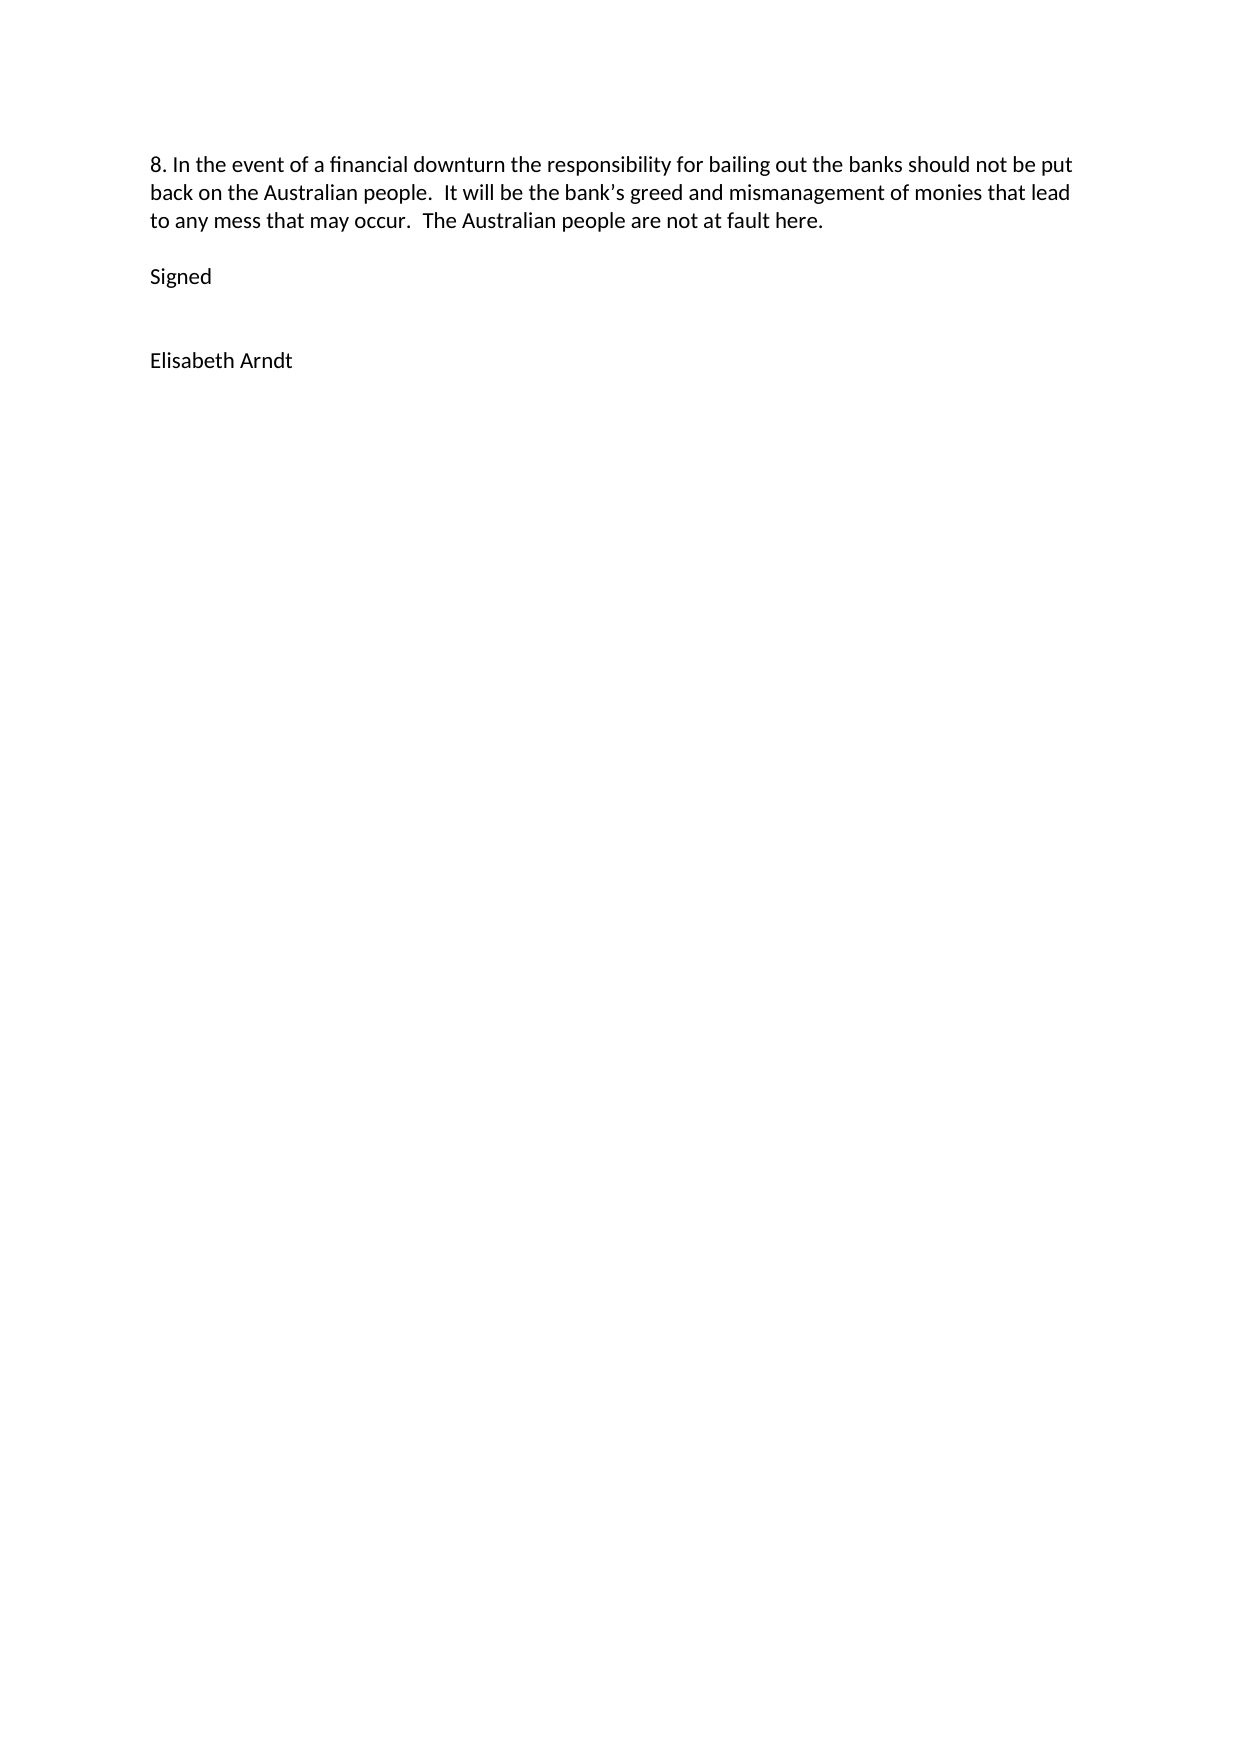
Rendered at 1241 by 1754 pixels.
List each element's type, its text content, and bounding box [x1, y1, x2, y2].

text Elisabeth Arndt [150, 346, 1090, 374]
text Signed [150, 262, 1090, 290]
text 8. In the event of a financial downturn the responsibility for bailing out the banks should not be put back on the Australian people. It will be the bank’s greed and mismanagement of monies that lead to any mess that may occur. The Australian people are not at fault here. [150, 150, 1090, 234]
